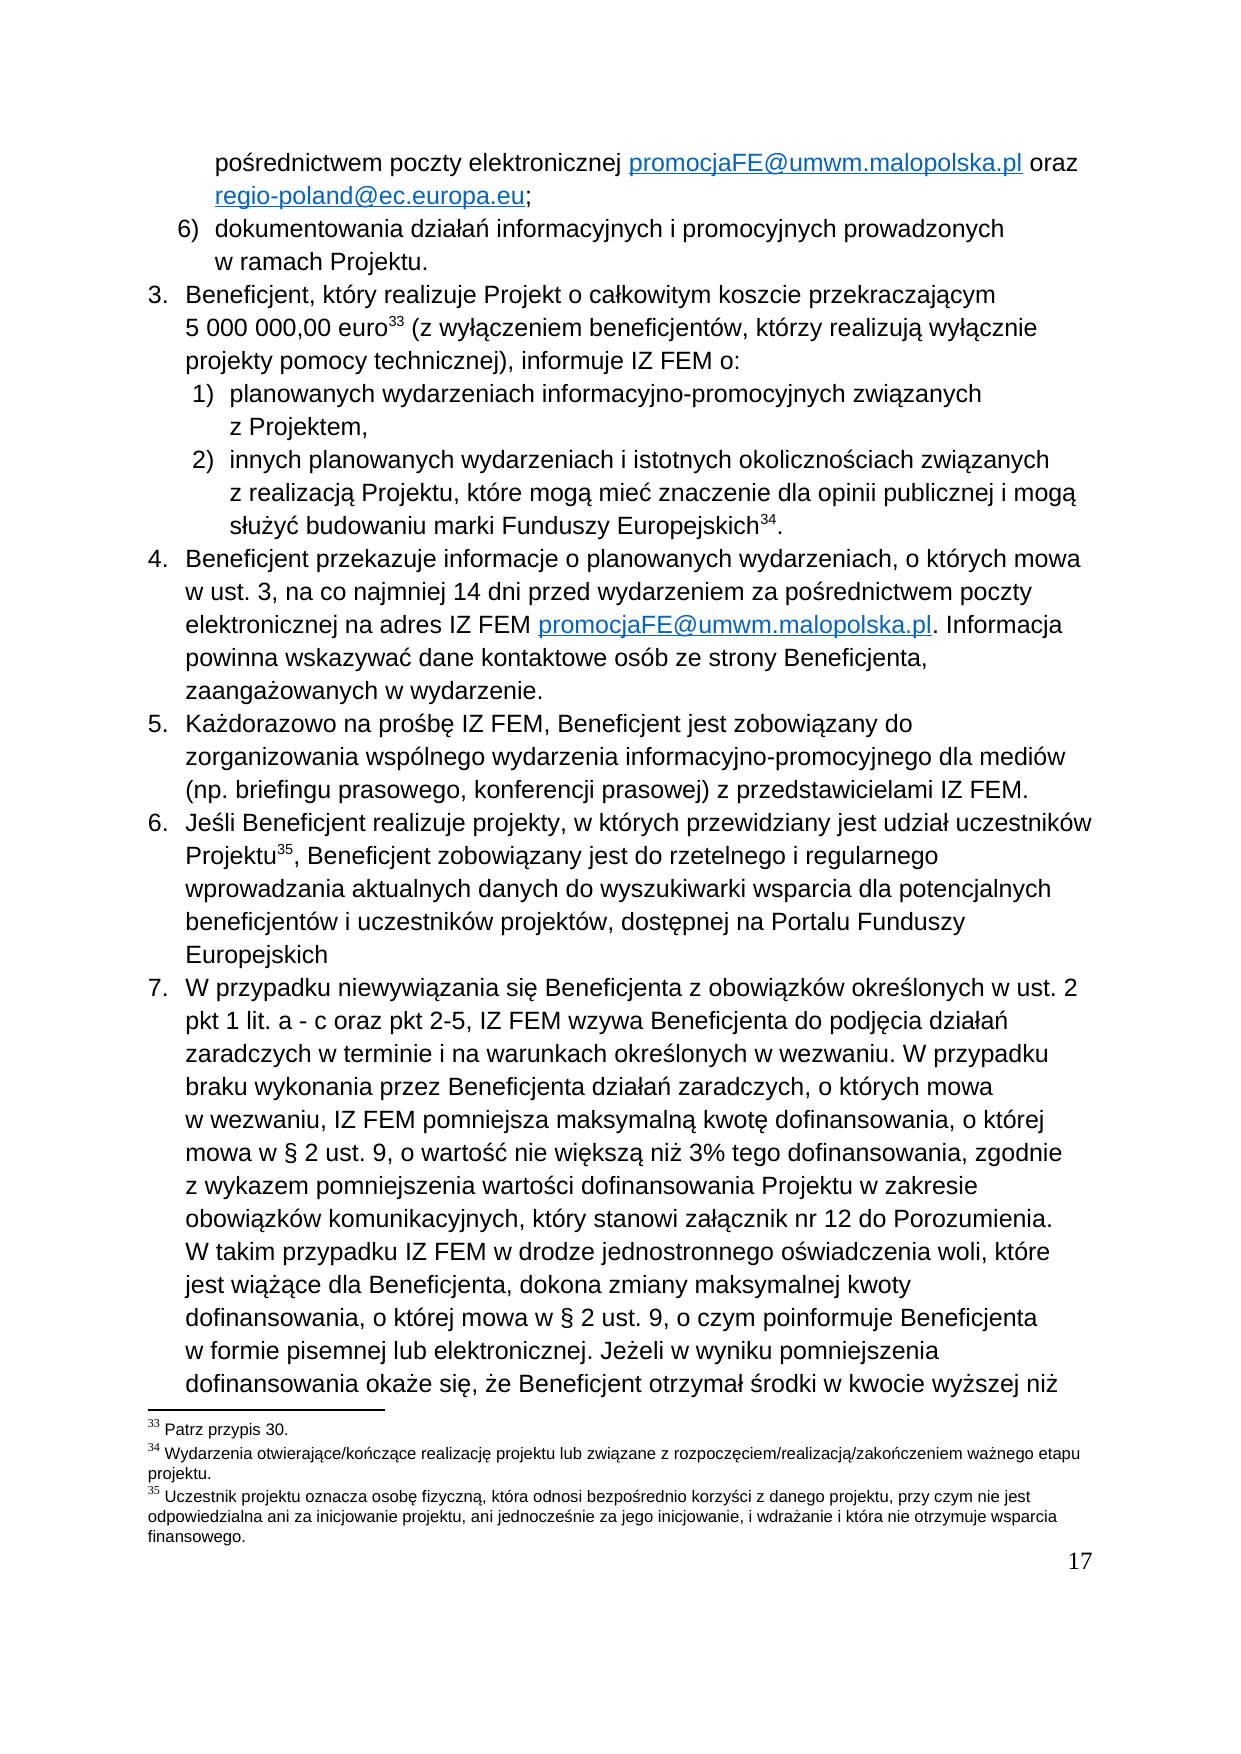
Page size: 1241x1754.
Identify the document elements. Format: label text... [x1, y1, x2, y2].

list dokumentowania działań informacyjnych i promocyjnych prowadzonych w ramach Projektu. [177, 214, 1093, 275]
list planowanych wydarzeniach informacyjno-promocyjnych związanych z Projektem, [192, 379, 1093, 441]
list Jeśli Beneficjent realizuje projekty, w których przewidziany jest udział uczestników Projektu, Beneficjent zobowiązany jest do rzetelnego i regularnego wprowadzania aktualnych danych do wyszukiwarki wsparcia dla potencjalnych beneficjentów i uczestników projektów, dostępnej na Portalu Funduszy Europejskich [148, 808, 1093, 969]
list Beneficjent przekazuje informacje o planowanych wydarzeniach, o których mowa w ust. 3, na co najmniej 14 dni przed wydarzeniem za pośrednictwem poczty elektronicznej na adres IZ FEM promocjaFE@umwm.malopolska.pl. Informacja powinna wskazywać dane kontaktowe osób ze strony Beneficjenta, zaangażowanych w wydarzenie. [148, 544, 1093, 705]
list Każdorazowo na prośbę IZ FEM, Beneficjent jest zobowiązany do zorganizowania wspólnego wydarzenia informacyjno-promocyjnego dla mediów (np. briefingu prasowego, konferencji prasowej) z przedstawicielami IZ FEM. [148, 709, 1093, 804]
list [148, 973, 1093, 1398]
list innych planowanych wydarzeniach i istotnych okolicznościach związanych z realizacją Projektu, które mogą mieć znaczenie dla opinii publicznej i mogą służyć budowaniu marki Funduszy Europejskich. [192, 445, 1093, 539]
list Beneficjent, który realizuje Projekt o całkowitym koszcie przekraczającym 5 000 000,00 euro (z wyłączeniem beneficjentów, którzy realizują wyłącznie projekty pomocy technicznej), informuje IZ FEM o: [148, 280, 1093, 374]
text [214, 148, 1093, 209]
